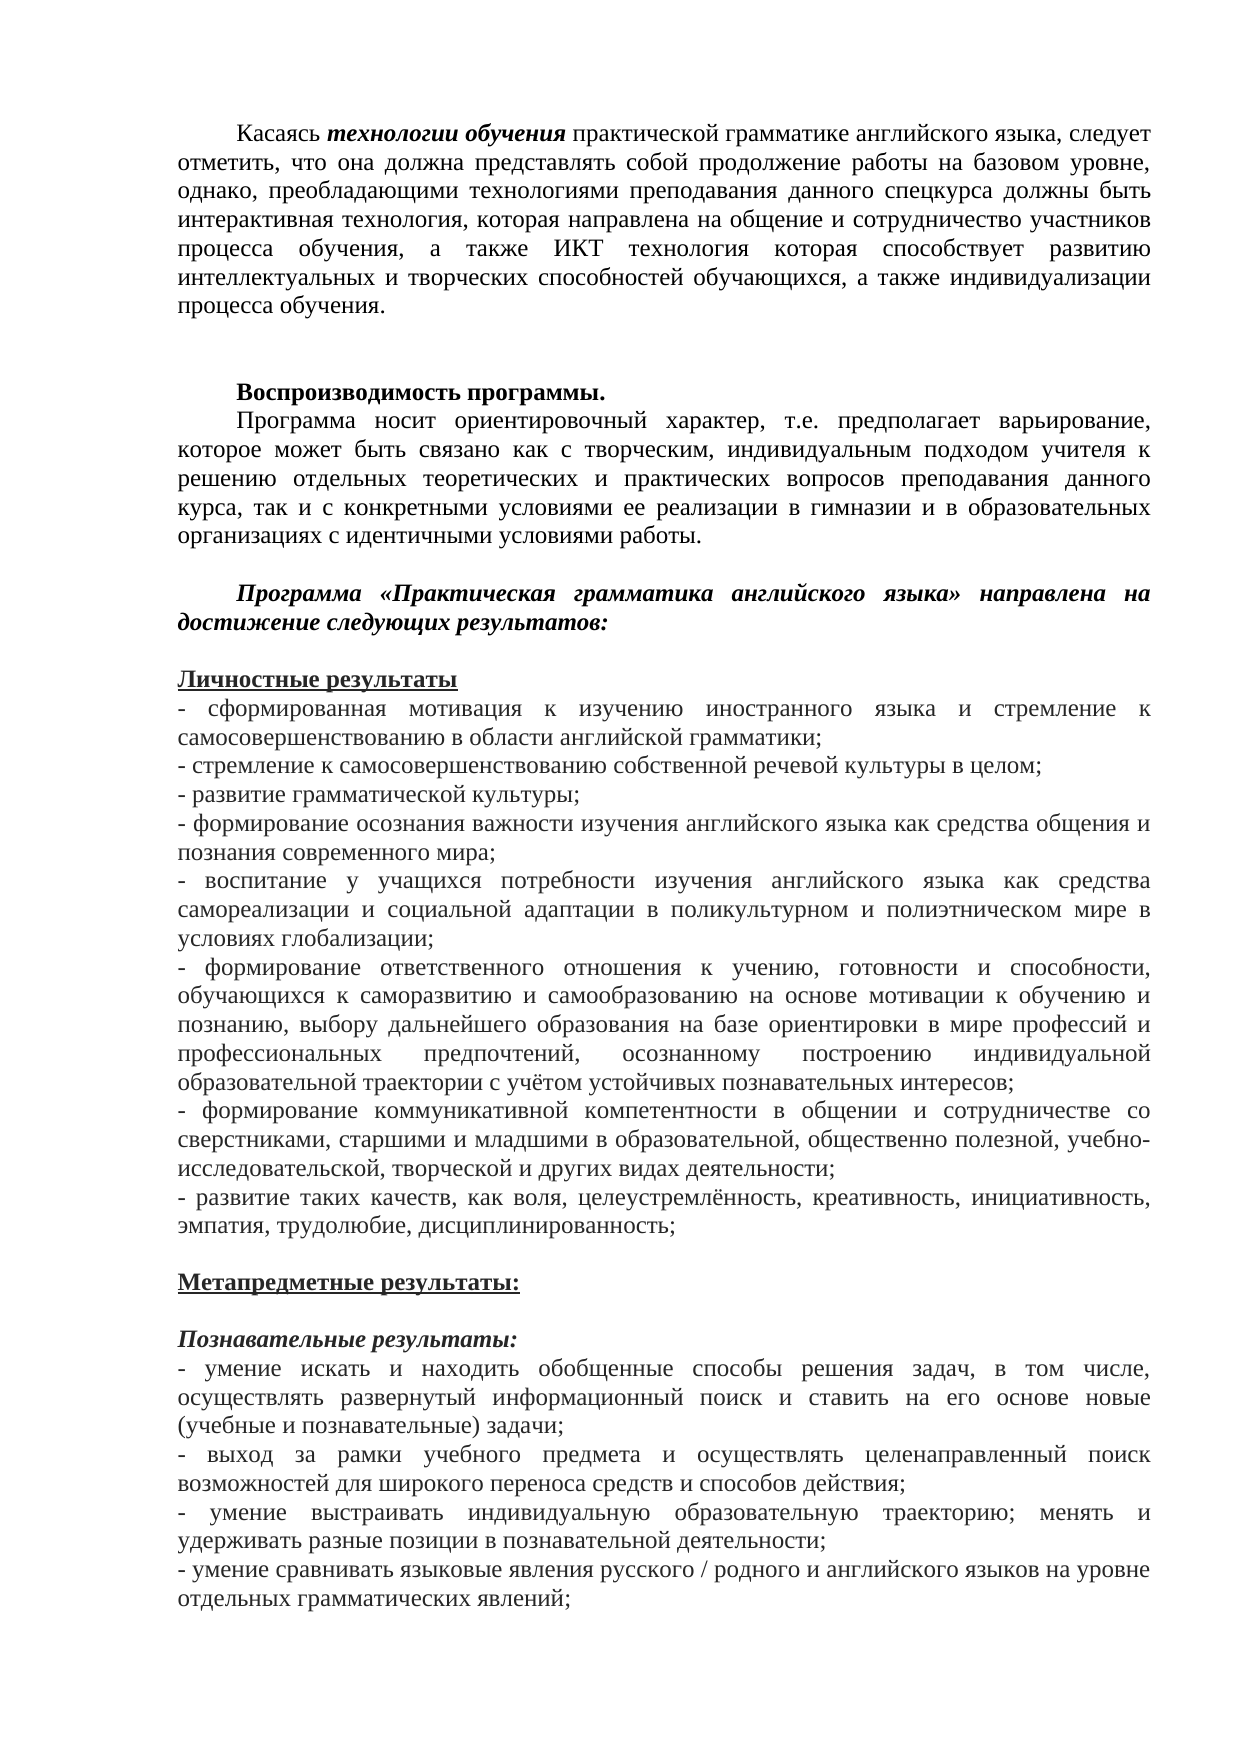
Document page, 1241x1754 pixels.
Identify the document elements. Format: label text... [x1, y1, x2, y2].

text - умение выстраивать индивидуальную образовательную траекторию; менять и удерживать разные позиции в познавательной деятельности; [177, 1497, 1152, 1554]
text - сформированная мотивация к изучению иностранного языка и стремление к самосовершенствованию в области английской грамматики; [177, 693, 1152, 751]
text Касаясь технологии обучения практической грамматике английского языка, следует отметить, что она должна представлять собой продолжение работы на базовом уровне, однако, преобладающими технологиями преподавания данного спецкурса должны быть интерактивная технология, которая направлена на общение и сотрудничество участников процесса обучения, а также ИКТ технология которая способствует развитию интеллектуальных и творческих способностей обучающихся, а также индивидуализации процесса обучения. [177, 118, 1152, 319]
text - развитие грамматической культуры; [177, 779, 1152, 808]
text - умение искать и находить обобщенные способы решения задач, в том числе, осуществлять развернутый информационный поиск и ставить на его основе новые (учебные и познавательные) задачи; [177, 1353, 1152, 1439]
text Метапредметные результаты: [177, 1267, 1152, 1296]
text - развитие таких качеств, как воля, целеустремлённость, креативность, инициативность, эмпатия, трудолюбие, дисциплинированность; [177, 1182, 1152, 1239]
text - формирование осознания важности изучения английского языка как средства общения и познания современного мира; [177, 808, 1152, 866]
text Личностные результаты [177, 664, 1152, 693]
text - воспитание у учащихся потребности изучения английского языка как средства самореализации и социальной адаптации в поликультурном и полиэтническом мире в условиях глобализации; [177, 866, 1152, 952]
text Программа носит ориентировочный характер, т.е. предполагает варьирование, которое может быть связано как с творческим, индивидуальным подходом учителя к решению отдельных теоретических и практических вопросов преподавания данного курса, так и с конкретными условиями ее реализации в гимназии и в образовательных организациях с идентичными условиями работы. [177, 406, 1152, 549]
text - стремление к самосовершенствованию собственной речевой культуры в целом; [177, 751, 1152, 779]
text Познавательные результаты: [177, 1324, 1152, 1353]
text Воспроизводимость программы. [177, 377, 1152, 406]
text Программа «Практическая грамматика английского языка» направлена на достижение следующих результатов: [177, 578, 1152, 636]
text - формирование ответственного отношения к учению, готовности и способности, обучающихся к саморазвитию и самообразованию на основе мотивации к обучению и познанию, выбору дальнейшего образования на базе ориентировки в мире профессий и профессиональных предпочтений, осознанному построению индивидуальной образовательной траектории с учётом устойчивых познавательных интересов; [177, 952, 1152, 1096]
text - выход за рамки учебного предмета и осуществлять целенаправленный поиск возможностей для широкого переноса средств и способов действия; [177, 1439, 1152, 1497]
text - умение сравнивать языковые явления русского / родного и английского языков на уровне отдельных грамматических явлений; [177, 1554, 1152, 1612]
text - формирование коммуникативной компетентности в общении и сотрудничестве со сверстниками, старшими и младшими в образовательной, общественно полезной, учебно-исследовательской, творческой и других видах деятельности; [177, 1096, 1152, 1182]
